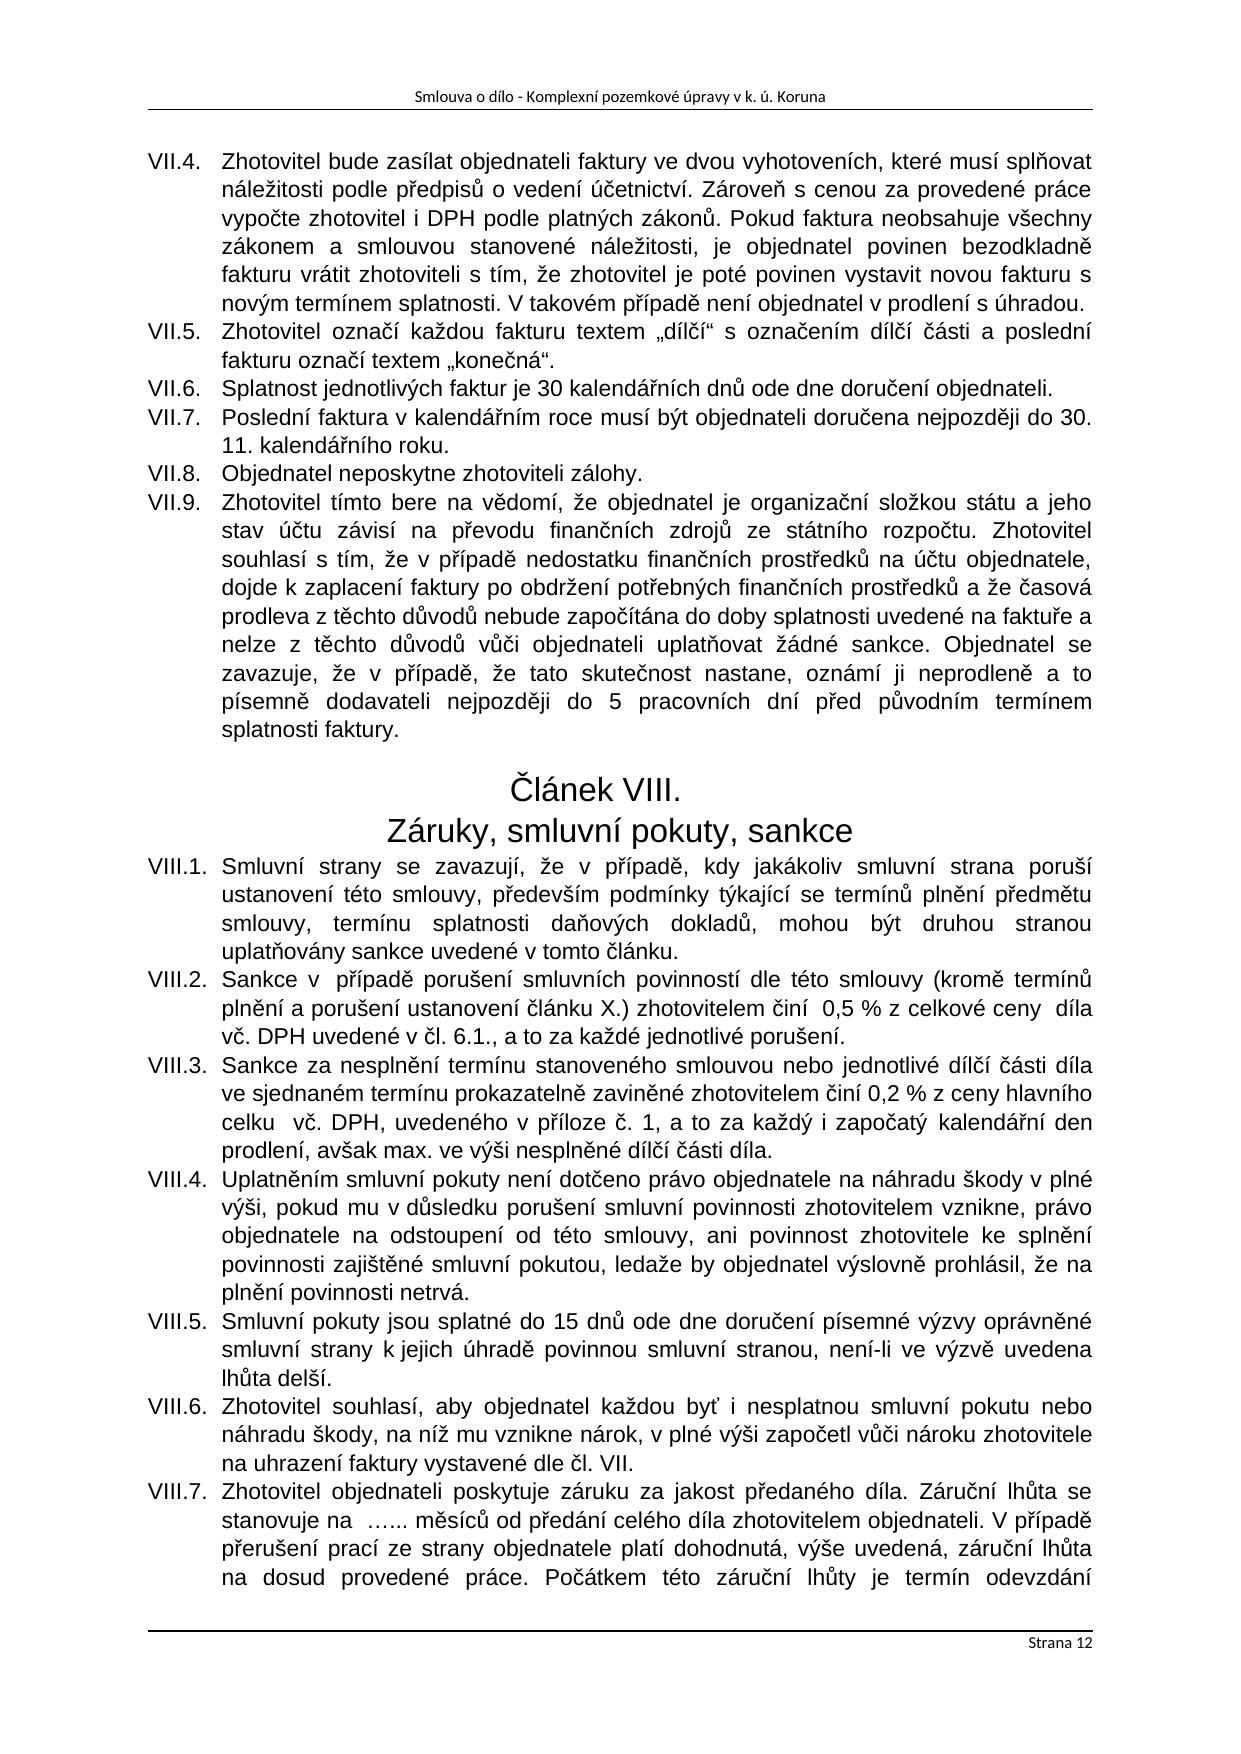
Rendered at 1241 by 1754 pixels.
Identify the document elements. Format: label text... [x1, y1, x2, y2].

list Uplatněním smluvní pokuty není dotčeno právo objednatele na náhradu škody v plné výši, pokud mu v důsledku porušení smluvní povinnosti zhotovitelem vznikne, právo objednatele na odstoupení od této smlouvy, ani povinnost zhotovitele ke splnění povinnosti zajištěné smluvní pokutou, ledaže by objednatel výslovně prohlásil, že na plnění povinnosti netrvá. [148, 1166, 1093, 1306]
list Sankce v případě porušení smluvních povinností dle této smlouvy (kromě termínů plnění a porušení ustanovení článku X.) zhotovitelem činí 0,5 % z celkové ceny díla vč. DPH uvedené v čl. 6.1., a to za každé jednotlivé porušení. [148, 966, 1093, 1050]
list Smluvní pokuty jsou splatné do 15 dnů ode dne doručení písemné výzvy oprávněné smluvní strany k jejich úhradě povinnou smluvní stranou, není-li ve výzvě uvedena lhůta delší. [148, 1308, 1093, 1391]
list Splatnost jednotlivých faktur je 30 kalendářních dnů ode dne doručení objednateli. [148, 375, 1093, 401]
subtitle Záruky, smluvní pokuty, sankce [148, 770, 1093, 850]
list Smluvní strany se zavazují, že v případě, kdy jakákoliv smluvní strana poruší ustanovení této smlouvy, především podmínky týkající se termínů plnění předmětu smlouvy, termínu splatnosti daňových dokladů, mohou být druhou stranou uplatňovány sankce uvedené v tomto článku. [148, 853, 1093, 964]
list Objednatel neposkytne zhotoviteli zálohy. [148, 460, 1093, 487]
list Zhotovitel tímto bere na vědomí, že objednatel je organizační složkou státu a jeho stav účtu závisí na převodu finančních zdrojů ze státního rozpočtu. Zhotovitel souhlasí s tím, že v případě nedostatku finančních prostředků na účtu objednatele, dojde k zaplacení faktury po obdržení potřebných finančních prostředků a že časová prodleva z těchto důvodů nebude započítána do doby splatnosti uvedené na faktuře a nelze z těchto důvodů vůči objednateli uplatňovat žádné sankce. Objednatel se zavazuje, že v případě, že tato skutečnost nastane, oznámí ji neprodleně a to písemně dodavateli nejpozději do 5 pracovních dní před původním termínem splatnosti faktury. [148, 489, 1093, 743]
list Sankce za nesplnění termínu stanoveného smlouvou nebo jednotlivé dílčí části díla ve sjednaném termínu prokazatelně zaviněné zhotovitelem činí 0,2 % z ceny hlavního celku vč. DPH, uvedeného v příloze č. 1, a to za každý i započatý kalendářní den prodlení, avšak max. ve výši nesplněné dílčí části díla. [148, 1052, 1093, 1163]
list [148, 1478, 1093, 1590]
list Poslední faktura v kalendářním roce musí být objednateli doručena nejpozději do 30. 11. kalendářního roku. [148, 403, 1093, 458]
list Zhotovitel souhlasí, aby objednatel každou byť i nesplatnou smluvní pokutu nebo náhradu škody, na níž mu vznikne nárok, v plné výši započetl vůči nároku zhotovitele na uhrazení faktury vystavené dle čl. VII. [148, 1393, 1093, 1476]
list Zhotovitel označí každou fakturu textem „dílčí“ s označením dílčí části a poslední fakturu označí textem „konečná“. [148, 318, 1093, 373]
list Zhotovitel bude zasílat objednateli faktury ve dvou vyhotoveních, které musí splňovat náležitosti podle předpisů o vedení účetnictví. Zároveň s cenou za provedené práce vypočte zhotovitel i DPH podle platných zákonů. Pokud faktura neobsahuje všechny zákonem a smlouvou stanovené náležitosti, je objednatel povinen bezodkladně fakturu vrátit zhotoviteli s tím, že zhotovitel je poté povinen vystavit novou fakturu s novým termínem splatnosti. V takovém případě není objednatel v prodlení s úhradou. [148, 148, 1093, 316]
